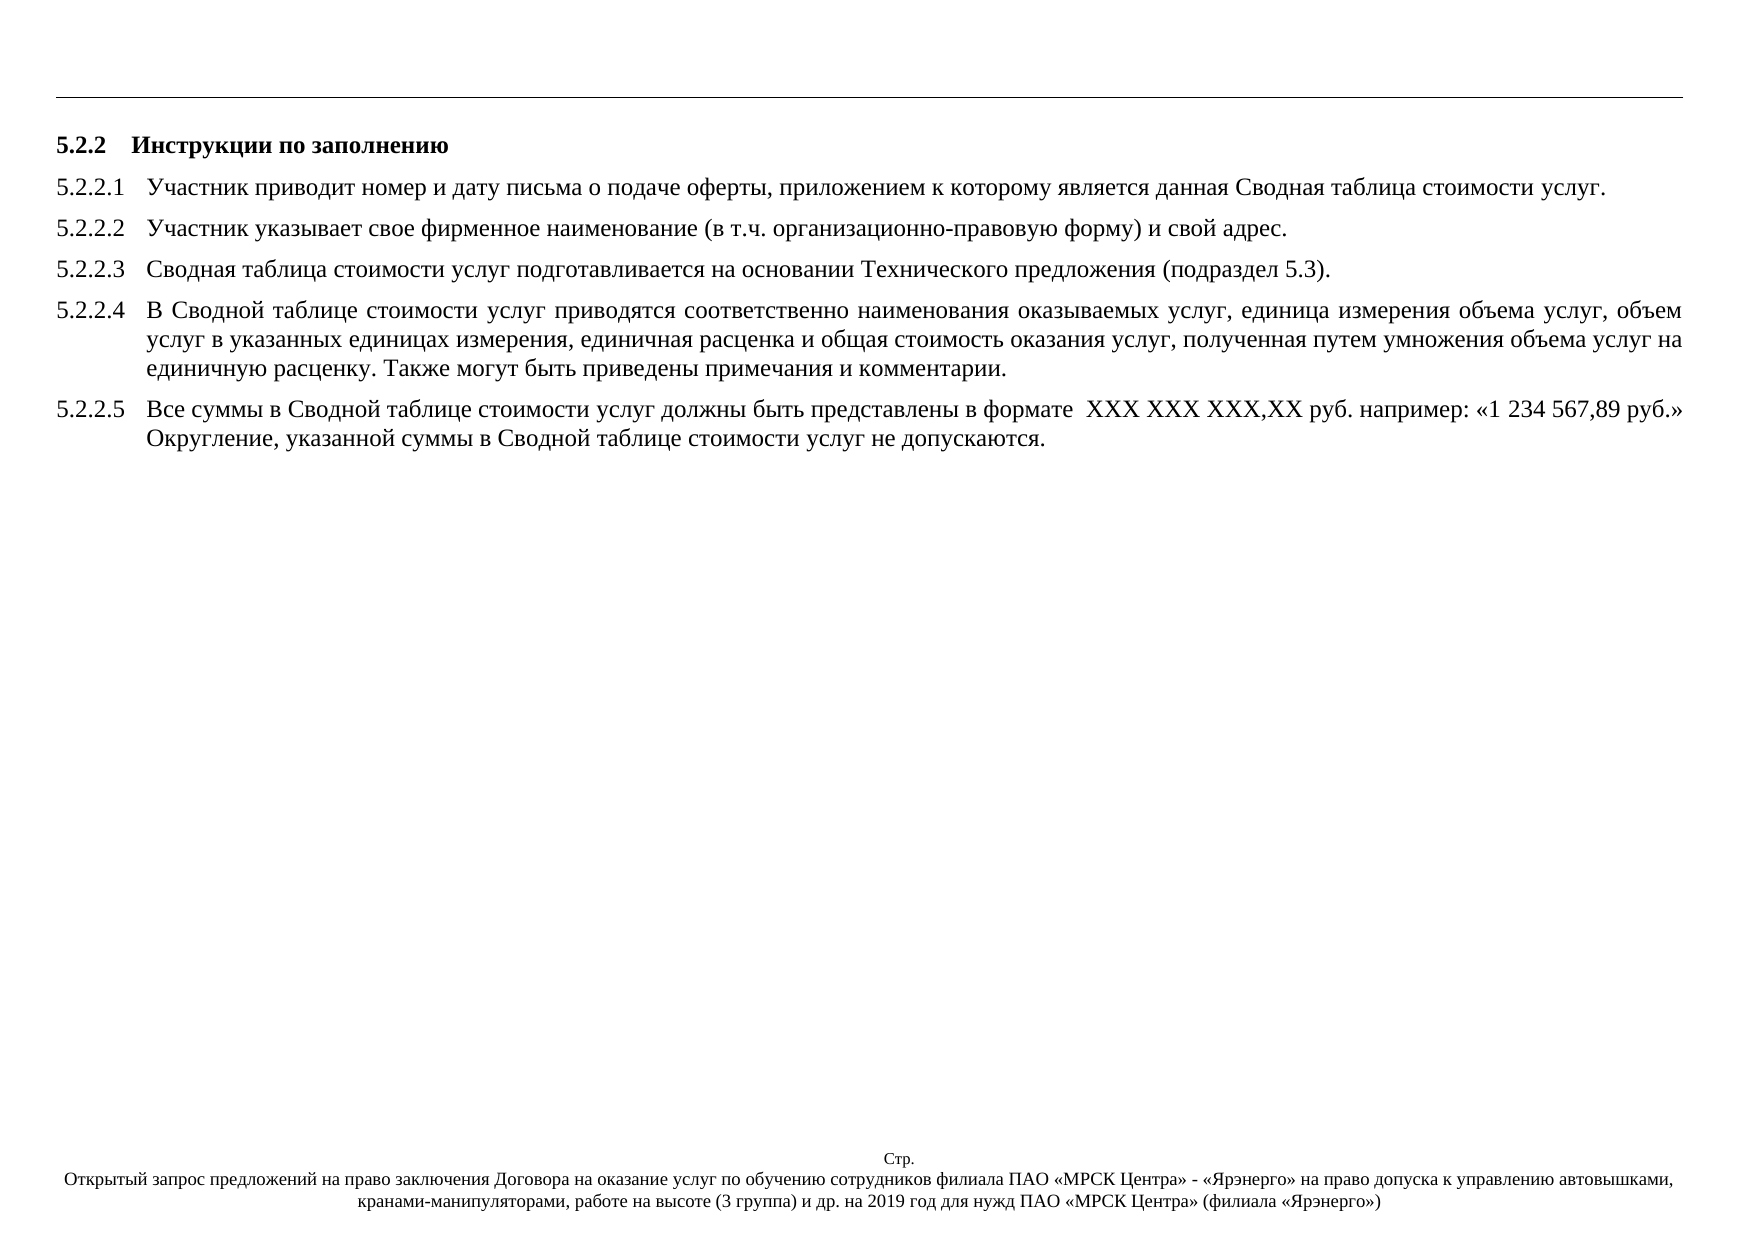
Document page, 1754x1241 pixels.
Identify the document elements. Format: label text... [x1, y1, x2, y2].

list В Сводной таблице стоимости услуг приводятся соответственно наименования оказываемых услуг, единица измерения объема услуг, объем услуг в указанных единицах измерения, единичная расценка и общая стоимость оказания услуг, полученная путем умножения объема услуг на единичную расценку. Также могут быть приведены примечания и комментарии. [56, 296, 1683, 382]
list Участник приводит номер и дату письма о подаче оферты, приложением к которому является данная Сводная таблица стоимости услуг. [56, 172, 1683, 201]
subtitle Инструкции по заполнению [56, 131, 1683, 159]
list Участник указывает свое фирменное наименование (в т.ч. организационно-правовую форму) и свой адрес. [56, 213, 1683, 242]
list Все суммы в Сводной таблице стоимости услуг должны быть представлены в формате XXX XXX XXX,XX руб. например: «1 234 567,89 руб.» Округление, указанной суммы в Сводной таблице стоимости услуг не допускаются. [56, 394, 1683, 452]
list Сводная таблица стоимости услуг подготавливается на основании Технического предложения (подраздел 5.3). [56, 254, 1683, 283]
